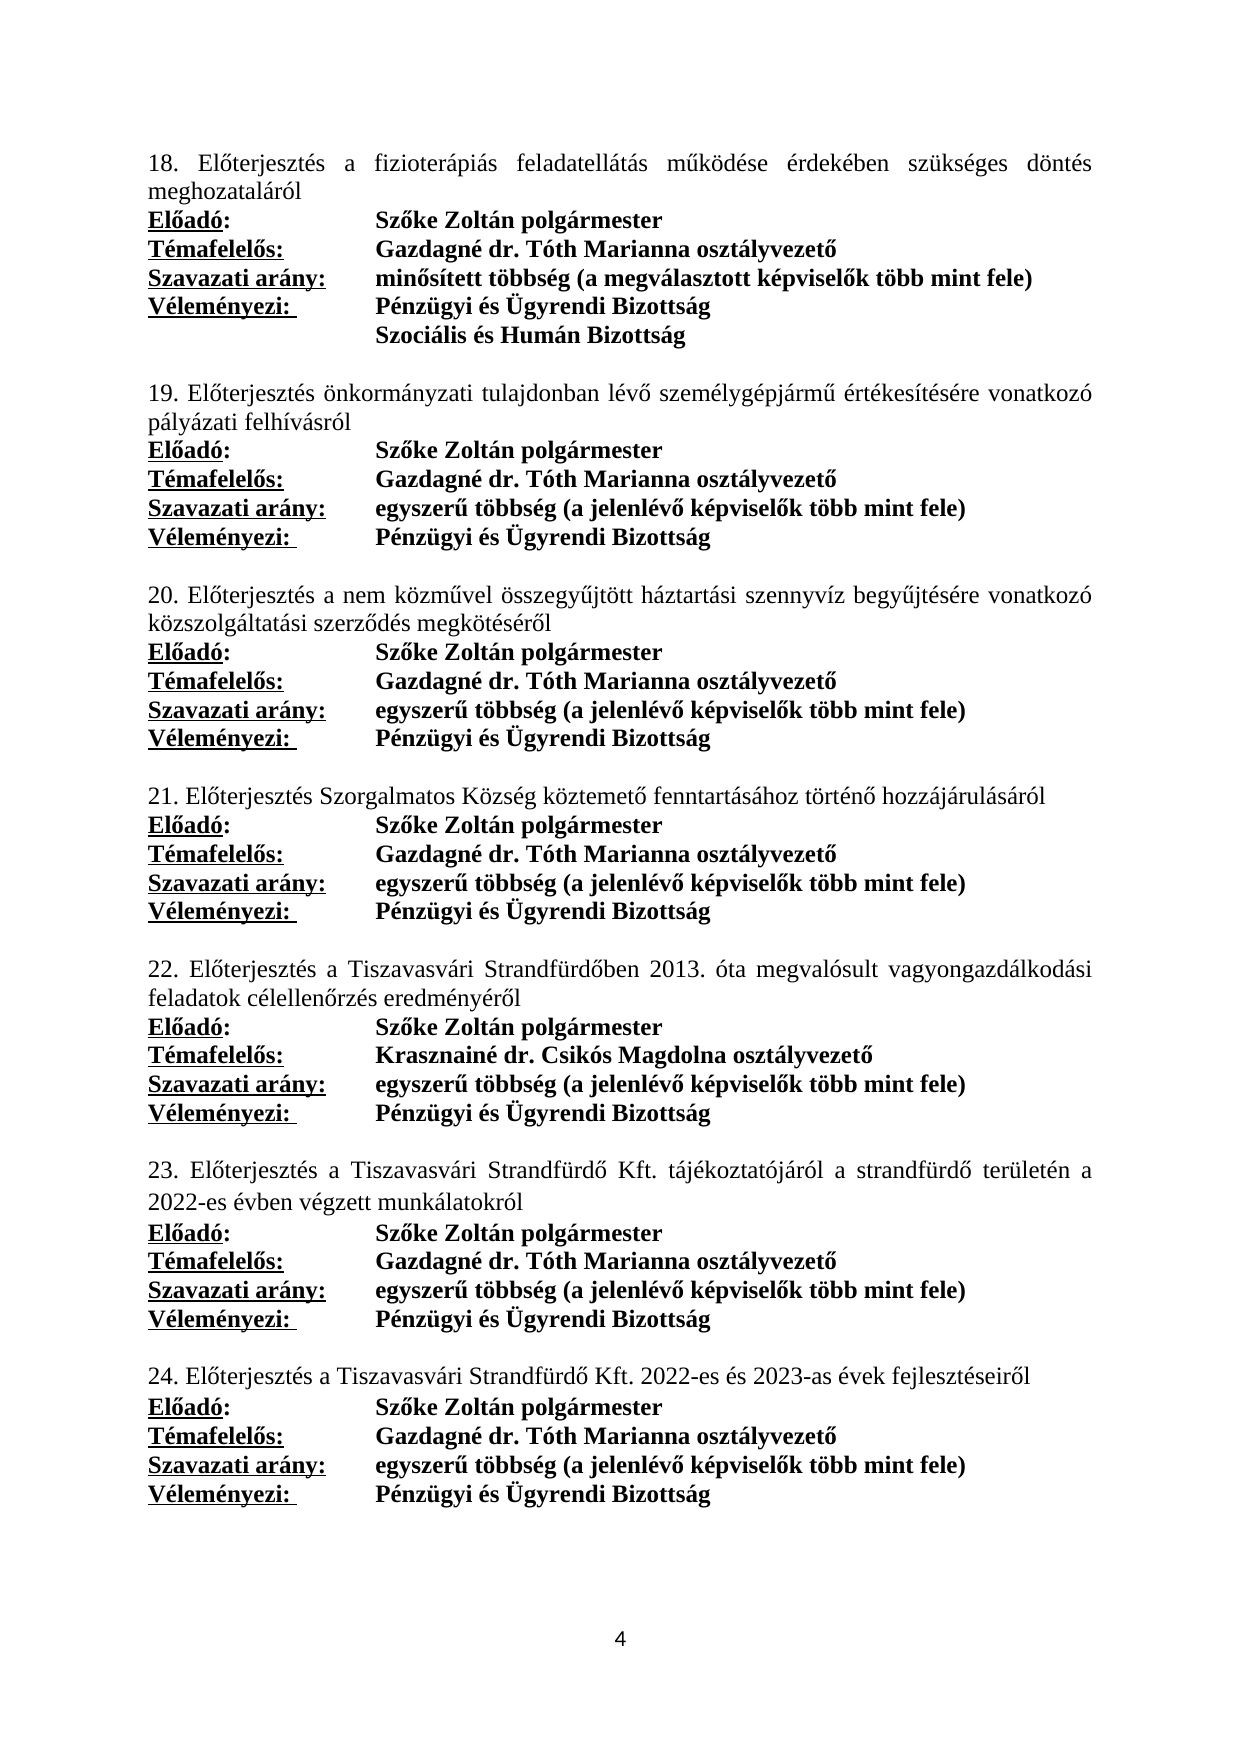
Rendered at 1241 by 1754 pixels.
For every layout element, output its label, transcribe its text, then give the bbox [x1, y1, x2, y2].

text 23. Előterjesztés a Tiszavasvári Strandfürdő Kft. tájékoztatójáról a strandfürdő területén a 2022-es évben végzett munkálatokról [148, 1156, 1093, 1215]
subtitle 20. Előterjesztés a nem közművel összegyűjtött háztartási szennyvíz begyűjtésére vonatkozó közszolgáltatási szerződés megkötéséről [148, 580, 1093, 637]
text Véleményezi: Pénzügyi és Ügyrendi Bizottság [148, 723, 1093, 752]
text Előadó: Szőke Zoltán polgármester [148, 810, 1093, 839]
text Szavazati arány: egyszerű többség (a jelenlévő képviselők több mint fele) [148, 1069, 1093, 1098]
text Előadó: Szőke Zoltán polgármester [148, 1392, 1093, 1421]
text Témafelelős: Gazdagné dr. Tóth Marianna osztályvezető [148, 464, 1093, 493]
text Témafelelős: Gazdagné dr. Tóth Marianna osztályvezető [148, 1246, 1093, 1275]
text Szavazati arány: egyszerű többség (a jelenlévő képviselők több mint fele) [148, 1450, 1093, 1479]
subtitle 18. Előterjesztés a fizioterápiás feladatellátás működése érdekében szükséges döntés meghozataláról [148, 148, 1093, 205]
subtitle 22. Előterjesztés a Tiszavasvári Strandfürdőben 2013. óta megvalósult vagyongazdálkodási feladatok célellenőrzés eredményéről [148, 954, 1093, 1012]
text Szavazati arány: egyszerű többség (a jelenlévő képviselők több mint fele) [148, 1275, 1093, 1304]
text Témafelelős: Gazdagné dr. Tóth Marianna osztályvezető [148, 1421, 1093, 1450]
text Véleményezi: Pénzügyi és Ügyrendi Bizottság [148, 291, 1093, 320]
text Szavazati arány: minősített többség (a megválasztott képviselők több mint fele) [148, 263, 1093, 291]
text Előadó: Szőke Zoltán polgármester [148, 436, 1093, 464]
text Szavazati arány: egyszerű többség (a jelenlévő képviselők több mint fele) [148, 695, 1093, 723]
text Szociális és Humán Bizottság [295, 320, 1093, 349]
text 24. Előterjesztés a Tiszavasvári Strandfürdő Kft. 2022-es és 2023-as évek fejlesztéseiről [148, 1361, 1093, 1390]
subtitle 19. Előterjesztés önkormányzati tulajdonban lévő személygépjármű értékesítésére vonatkozó pályázati felhívásról [148, 378, 1093, 436]
text Szavazati arány: egyszerű többség (a jelenlévő képviselők több mint fele) [148, 493, 1093, 522]
text Témafelelős: Gazdagné dr. Tóth Marianna osztályvezető [148, 666, 1093, 695]
text Előadó: Szőke Zoltán polgármester [148, 637, 1093, 666]
text Véleményezi: Pénzügyi és Ügyrendi Bizottság [148, 522, 1093, 551]
text Véleményezi: Pénzügyi és Ügyrendi Bizottság [148, 1098, 1093, 1127]
text Véleményezi: Pénzügyi és Ügyrendi Bizottság [148, 896, 1093, 925]
text Véleményezi: Pénzügyi és Ügyrendi Bizottság [148, 1304, 1093, 1333]
text Véleményezi: Pénzügyi és Ügyrendi Bizottság [148, 1479, 1093, 1507]
text Témafelelős: Gazdagné dr. Tóth Marianna osztályvezető [148, 234, 1093, 263]
subtitle 21. Előterjesztés Szorgalmatos Község köztemető fenntartásához történő hozzájárulásáról [148, 781, 1093, 810]
text Témafelelős: Gazdagné dr. Tóth Marianna osztályvezető [148, 839, 1093, 868]
text Előadó: Szőke Zoltán polgármester [148, 1218, 1093, 1246]
text Szavazati arány: egyszerű többség (a jelenlévő képviselők több mint fele) [148, 868, 1093, 896]
text Témafelelős: Krasznainé dr. Csikós Magdolna osztályvezető [148, 1041, 1093, 1069]
text Előadó: Szőke Zoltán polgármester [148, 1012, 1093, 1041]
text Előadó: Szőke Zoltán polgármester [148, 205, 1093, 234]
